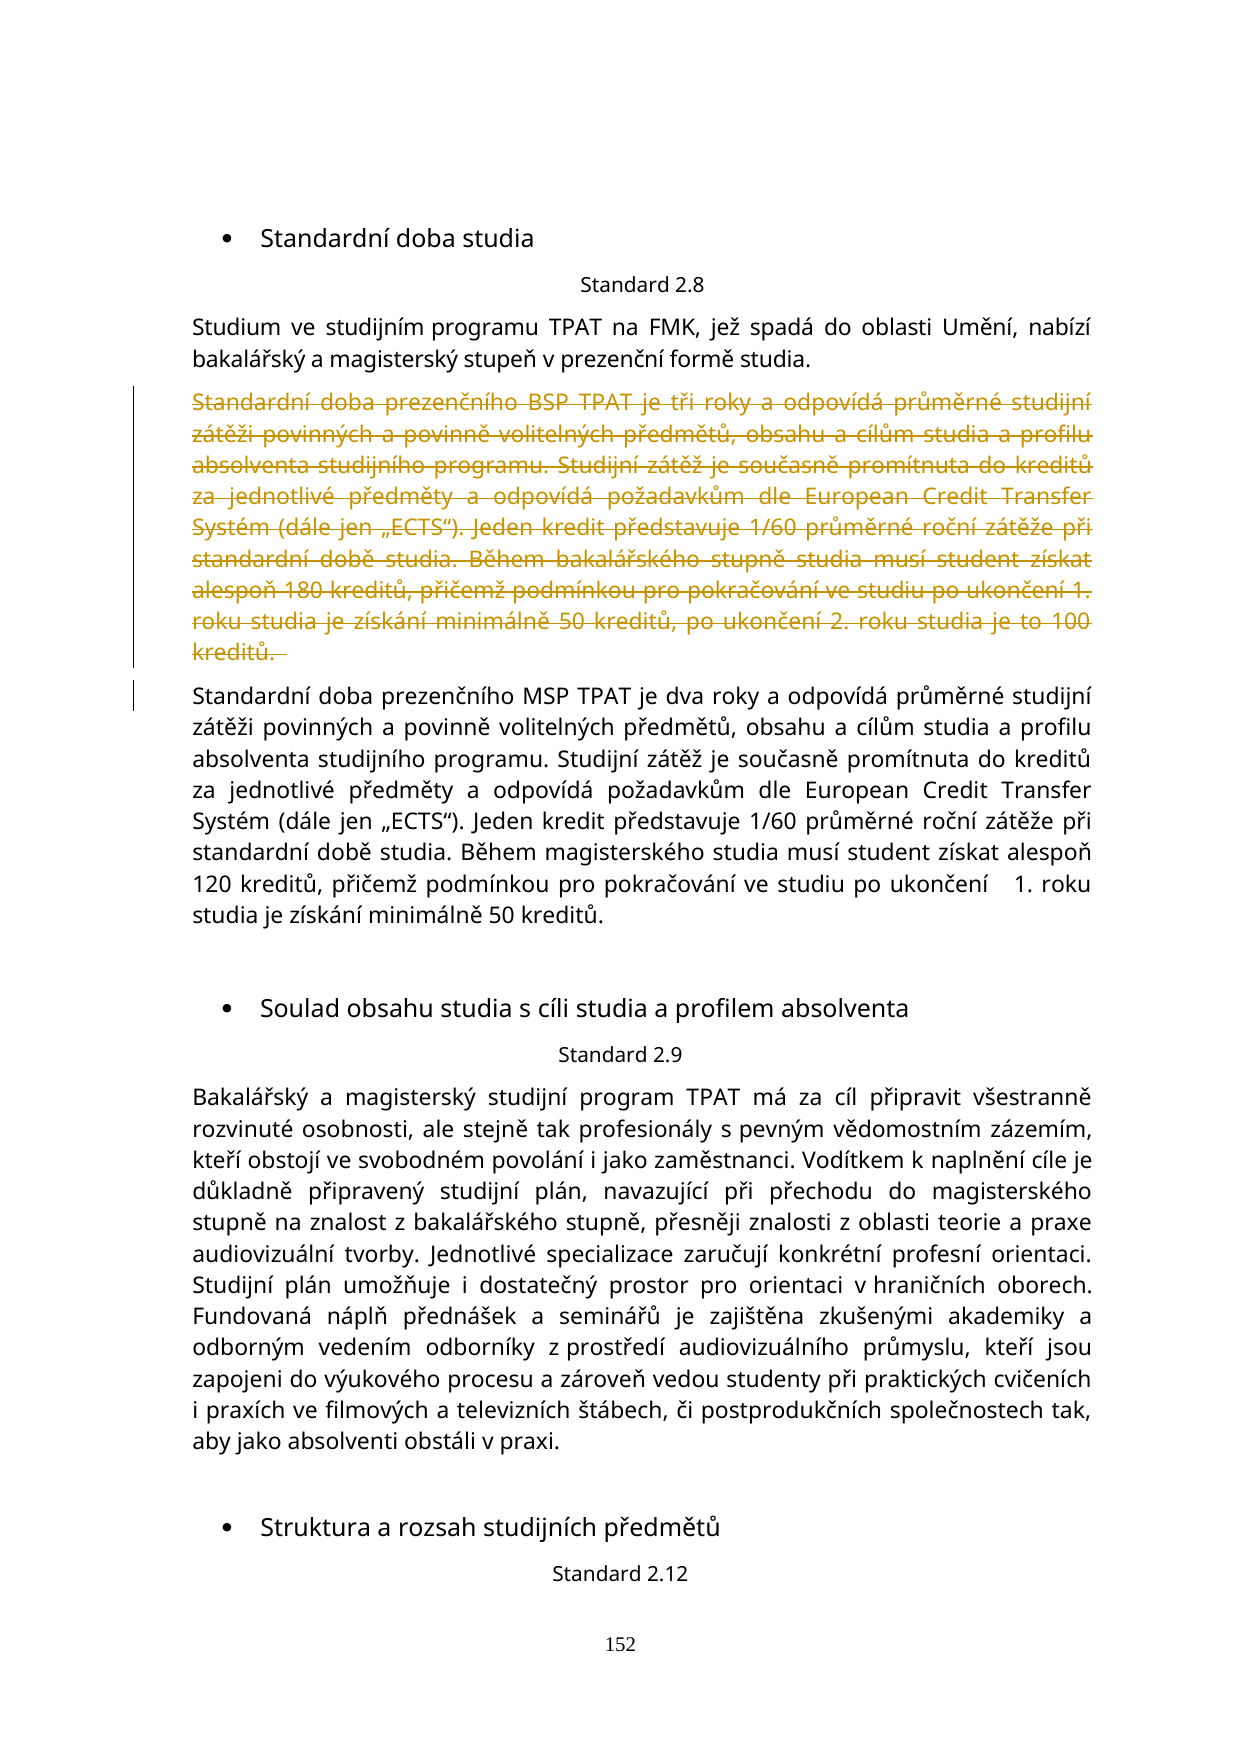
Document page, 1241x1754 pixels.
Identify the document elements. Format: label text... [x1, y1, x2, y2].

text Standardní doba prezenčního MSP TPAT je dva roky a odpovídá průměrné studijní zátěži povinných a povinně volitelných předmětů, obsahu a cílům studia a profilu absolventa studijního programu. Studijní zátěž je současně promítnuta do kreditů za jednotlivé předměty a odpovídá požadavkům dle European Credit Transfer Systém (dále jen „ECTS“). Jeden kredit představuje 1/60 průměrné roční zátěže při standardní době studia. Během magisterského studia musí student získat alespoň 120 kreditů, přičemž podmínkou pro pokračování ve studiu po ukončení 1. roku studia je získání minimálně 50 kreditů. [192, 680, 1093, 930]
text Standard 2.8 [192, 270, 1093, 299]
text Standard 2.12 [148, 1559, 1093, 1587]
text Bakalářský a magisterský studijní program TPAT má za cíl připravit všestranně rozvinuté osobnosti, ale stejně tak profesionály s pevným vědomostním zázemím, kteří obstojí ve svobodném povolání i jako zaměstnanci. Vodítkem k naplnění cíle je důkladně připravený studijní plán, navazující při přechodu do magisterského stupně na znalost z bakalářského stupně, přesněji znalosti z oblasti teorie a praxe audiovizuální tvorby. Jednotlivé specializace zaručují konkrétní profesní orientaci. Studijní plán umožňuje i dostatečný prostor pro orientaci v hraničních oborech. Fundovaná náplň přednášek a seminářů je zajištěna zkušenými akademiky a odborným vedením odborníky z prostředí audiovizuálního průmyslu, kteří jsou zapojeni do výukového procesu a zároveň vedou studenty při praktických cvičeních i praxích ve filmových a televizních štábech, či postprodukčních společnostech tak, aby jako absolventi obstáli v praxi. [192, 1081, 1093, 1456]
text Standard 2.9 [148, 1040, 1093, 1069]
text Studium ve studijním programu TPAT na FMK, jež spadá do oblasti Umění, nabízí bakalářský a magisterský stupeň v prezenční formě studia. [192, 311, 1092, 374]
subtitle Standardní doba studia [223, 221, 1093, 255]
subtitle Struktura a rozsah studijních předmětů [223, 1510, 1093, 1544]
subtitle Soulad obsahu studia s cíli studia a profilem absolventa [223, 991, 1093, 1025]
